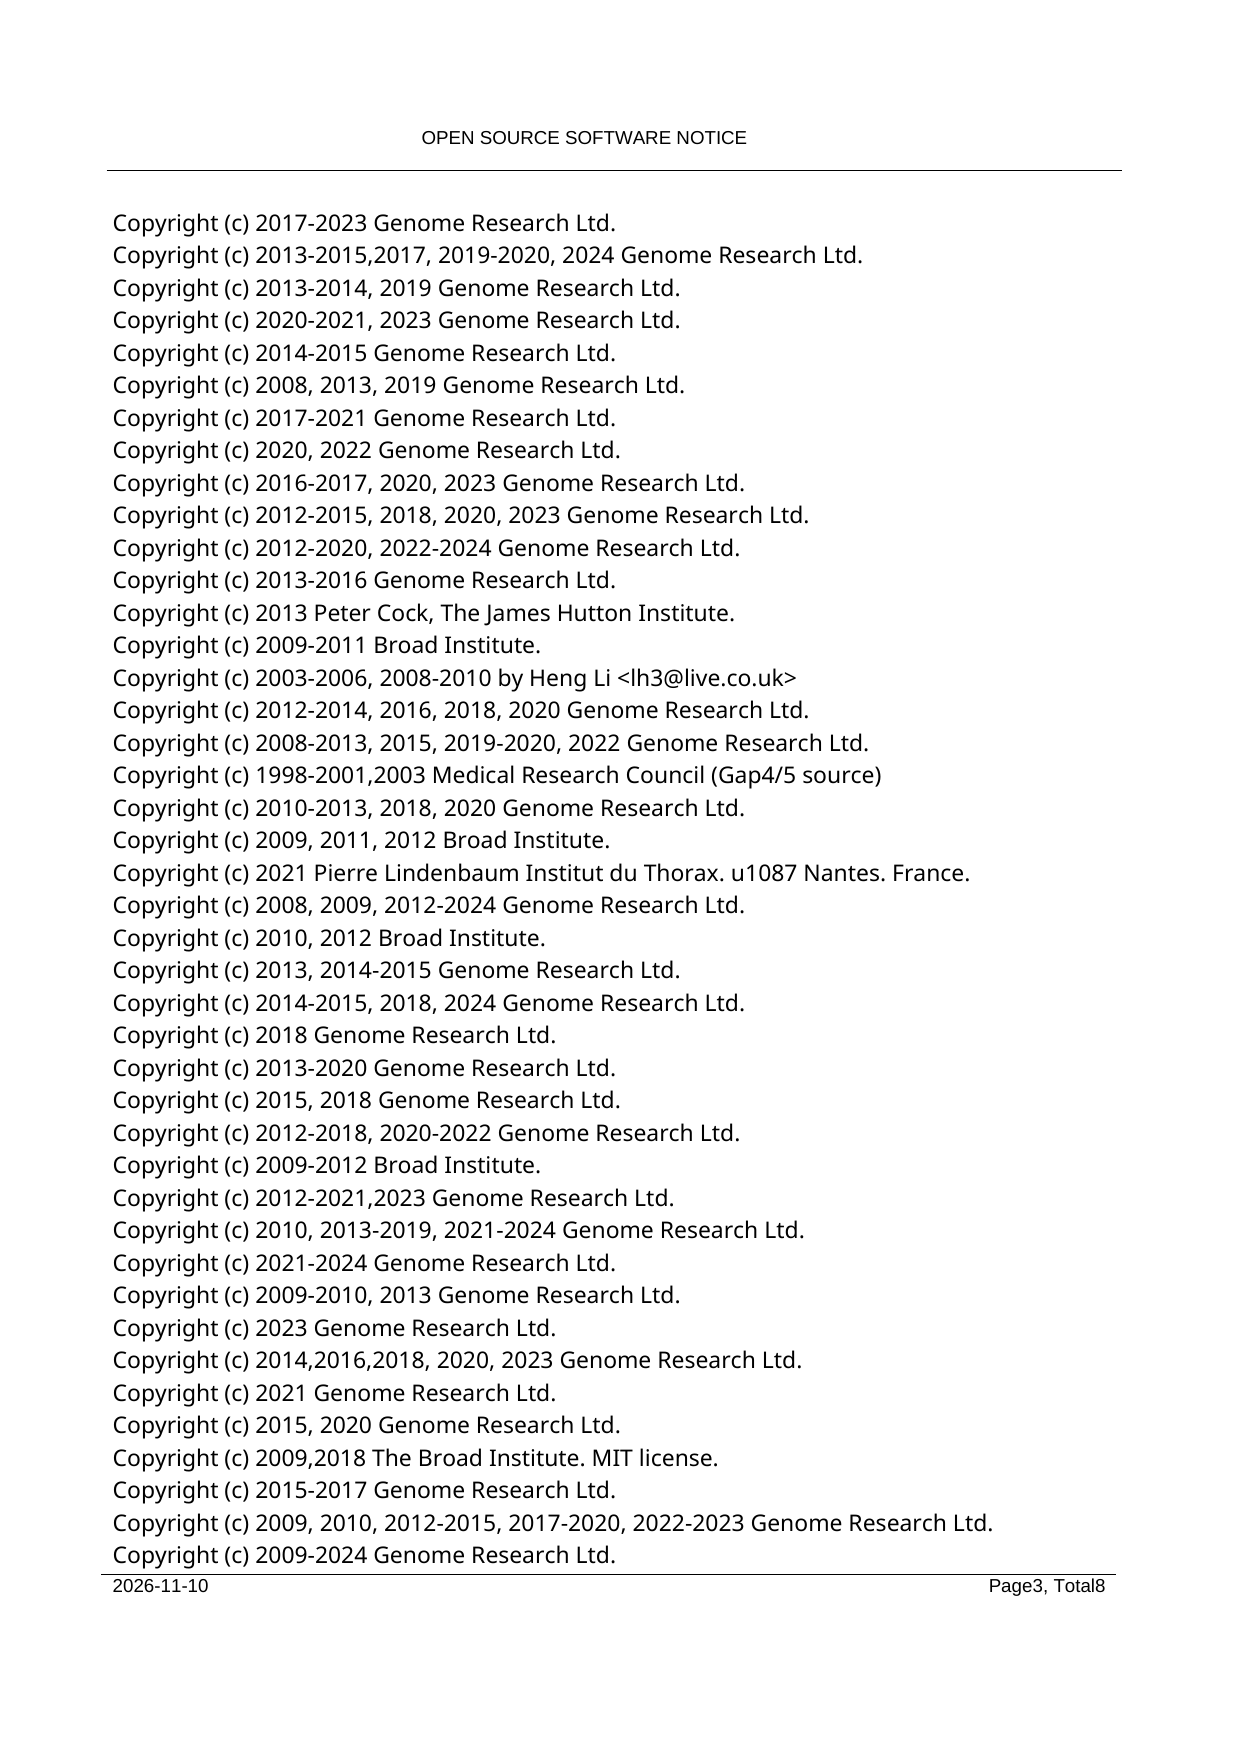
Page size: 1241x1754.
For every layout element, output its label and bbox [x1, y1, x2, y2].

text [112, 206, 1128, 1571]
